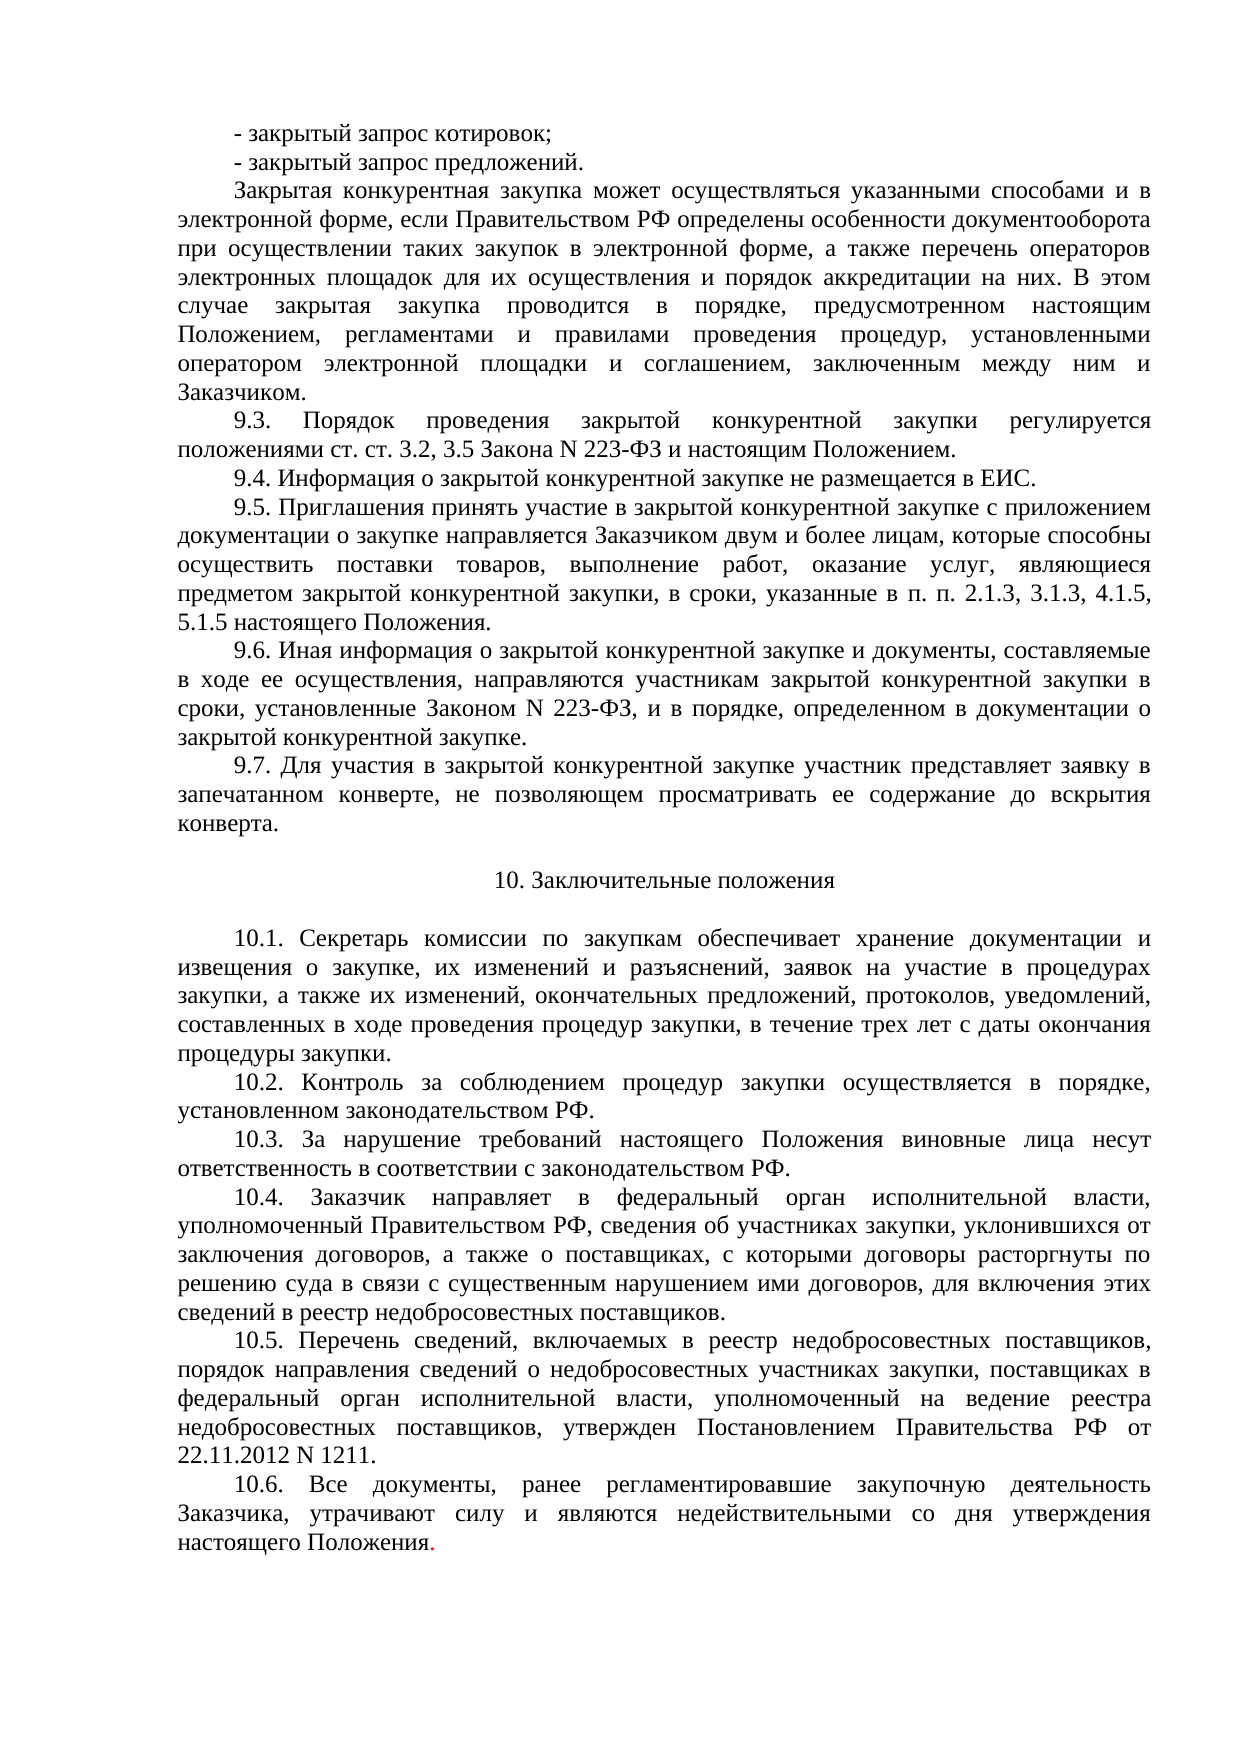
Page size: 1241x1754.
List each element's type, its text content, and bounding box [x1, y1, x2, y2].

text 9.4. Информация о закрытой конкурентной закупке не размещается в ЕИС. [177, 463, 1152, 492]
text 10. Заключительные положения [177, 866, 1152, 894]
text 10.2. Контроль за соблюдением процедур закупки осуществляется в порядке, установленном законодательством РФ. [177, 1067, 1152, 1124]
text 9.3. Порядок проведения закрытой конкурентной закупки регулируется положениями ст. ст. 3.2, 3.5 Закона N 223-ФЗ и настоящим Положением. [177, 406, 1152, 463]
text 10.5. Перечень сведений, включаемых в реестр недобросовестных поставщиков, порядок направления сведений о недобросовестных участниках закупки, поставщиках в федеральный орган исполнительной власти, уполномоченный на ведение реестра недобросовестных поставщиков, утвержден Постановлением Правительства РФ от 22.11.2012 N 1211. [177, 1326, 1152, 1469]
text 10.4. Заказчик направляет в федеральный орган исполнительной власти, уполномоченный Правительством РФ, сведения об участниках закупки, уклонившихся от заключения договоров, а также о поставщиках, с которыми договоры расторгнуты по решению суда в связи с существенным нарушением ими договоров, для включения этих сведений в реестр недобросовестных поставщиков. [177, 1182, 1152, 1326]
text Закрытая конкурентная закупка может осуществляться указанными способами и в электронной форме, если Правительством РФ определены особенности документооборота при осуществлении таких закупок в электронной форме, а также перечень операторов электронных площадок для их осуществления и порядок аккредитации на них. В этом случае закрытая закупка проводится в порядке, предусмотренном настоящим Положением, регламентами и правилами проведения процедур, установленными оператором электронной площадки и соглашением, заключенным между ним и Заказчиком. [177, 176, 1152, 406]
text 10.1. Секретарь комиссии по закупкам обеспечивает хранение документации и извещения о закупке, их изменений и разъяснений, заявок на участие в процедурах закупки, а также их изменений, окончательных предложений, протоколов, уведомлений, составленных в ходе проведения процедур закупки, в течение трех лет с даты окончания процедуры закупки. [177, 923, 1152, 1067]
text 10.3. За нарушение требований настоящего Положения виновные лица несут ответственность в соответствии с законодательством РФ. [177, 1124, 1152, 1182]
text - закрытый запрос предложений. [177, 147, 1152, 176]
text 9.6. Иная информация о закрытой конкурентной закупке и документы, составляемые в ходе ее осуществления, направляются участникам закрытой конкурентной закупки в сроки, установленные Законом N 223-ФЗ, и в порядке, определенном в документации о закрытой конкурентной закупке. [177, 636, 1152, 751]
text - закрытый запрос котировок; [177, 118, 1152, 147]
text 10.6. Все документы, ранее регламентировавшие закупочную деятельность Заказчика, утрачивают силу и являются недействительными со дня утверждения настоящего Положения. [177, 1469, 1152, 1556]
text 9.5. Приглашения принять участие в закрытой конкурентной закупке с приложением документации о закупке направляется Заказчиком двум и более лицам, которые способны осуществить поставки товаров, выполнение работ, оказание услуг, являющиеся предметом закрытой конкурентной закупки, в сроки, указанные в п. п. 2.1.3, 3.1.3, 4.1.5, 5.1.5 настоящего Положения. [177, 492, 1152, 636]
text 9.7. Для участия в закрытой конкурентной закупке участник представляет заявку в запечатанном конверте, не позволяющем просматривать ее содержание до вскрытия конверта. [177, 751, 1152, 837]
